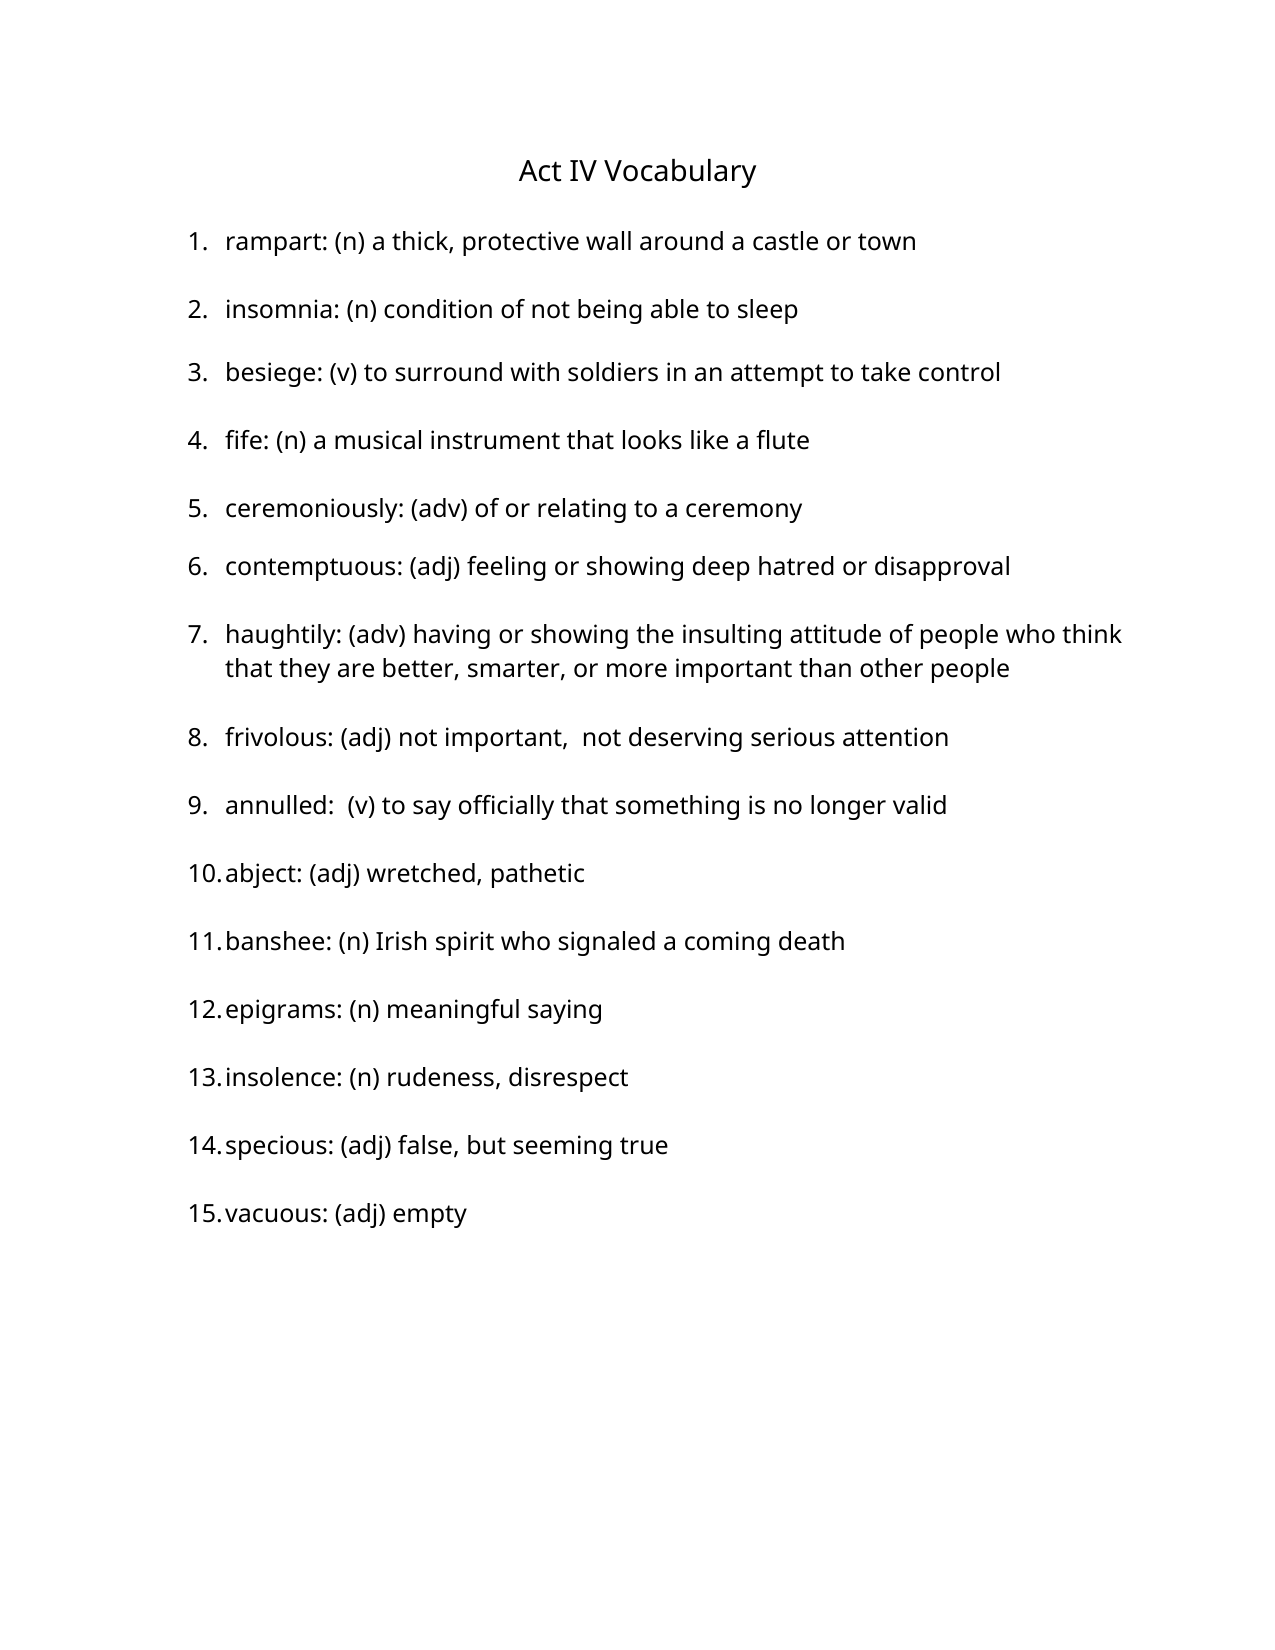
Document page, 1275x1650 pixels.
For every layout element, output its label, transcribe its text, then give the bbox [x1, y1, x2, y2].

list annulled: (v) to say officially that something is no longer valid [187, 787, 1125, 821]
list rampart: (n) a thick, protective wall around a castle or town [187, 224, 1125, 258]
list specious: (adj) false, but seeming true [187, 1128, 1125, 1162]
list frivolous: (adj) not important, not deserving serious attention [187, 719, 1125, 753]
list ceremoniously: (adv) of or relating to a ceremony [187, 491, 1125, 525]
list vacuous: (adj) empty [187, 1196, 1125, 1230]
list epigrams: (n) meaningful saying [187, 992, 1125, 1026]
list besiege: (v) to surround with soldiers in an attempt to take control [187, 355, 1125, 389]
text Act IV Vocabulary [150, 150, 1125, 190]
list fife: (n) a musical instrument that looks like a flute [187, 423, 1125, 457]
list haughtily: (adv) having or showing the insulting attitude of people who think that they are better, smarter, or more important than other people [187, 617, 1125, 685]
list banshee: (n) Irish spirit who signaled a coming death [187, 924, 1125, 958]
list contemptuous: (adj) feeling or showing deep hatred or disapproval [187, 549, 1125, 583]
list abject: (adj) wretched, pathetic [187, 856, 1125, 889]
list insolence: (n) rudeness, disrespect [187, 1060, 1125, 1094]
list insomnia: (n) condition of not being able to sleep [187, 292, 1125, 326]
